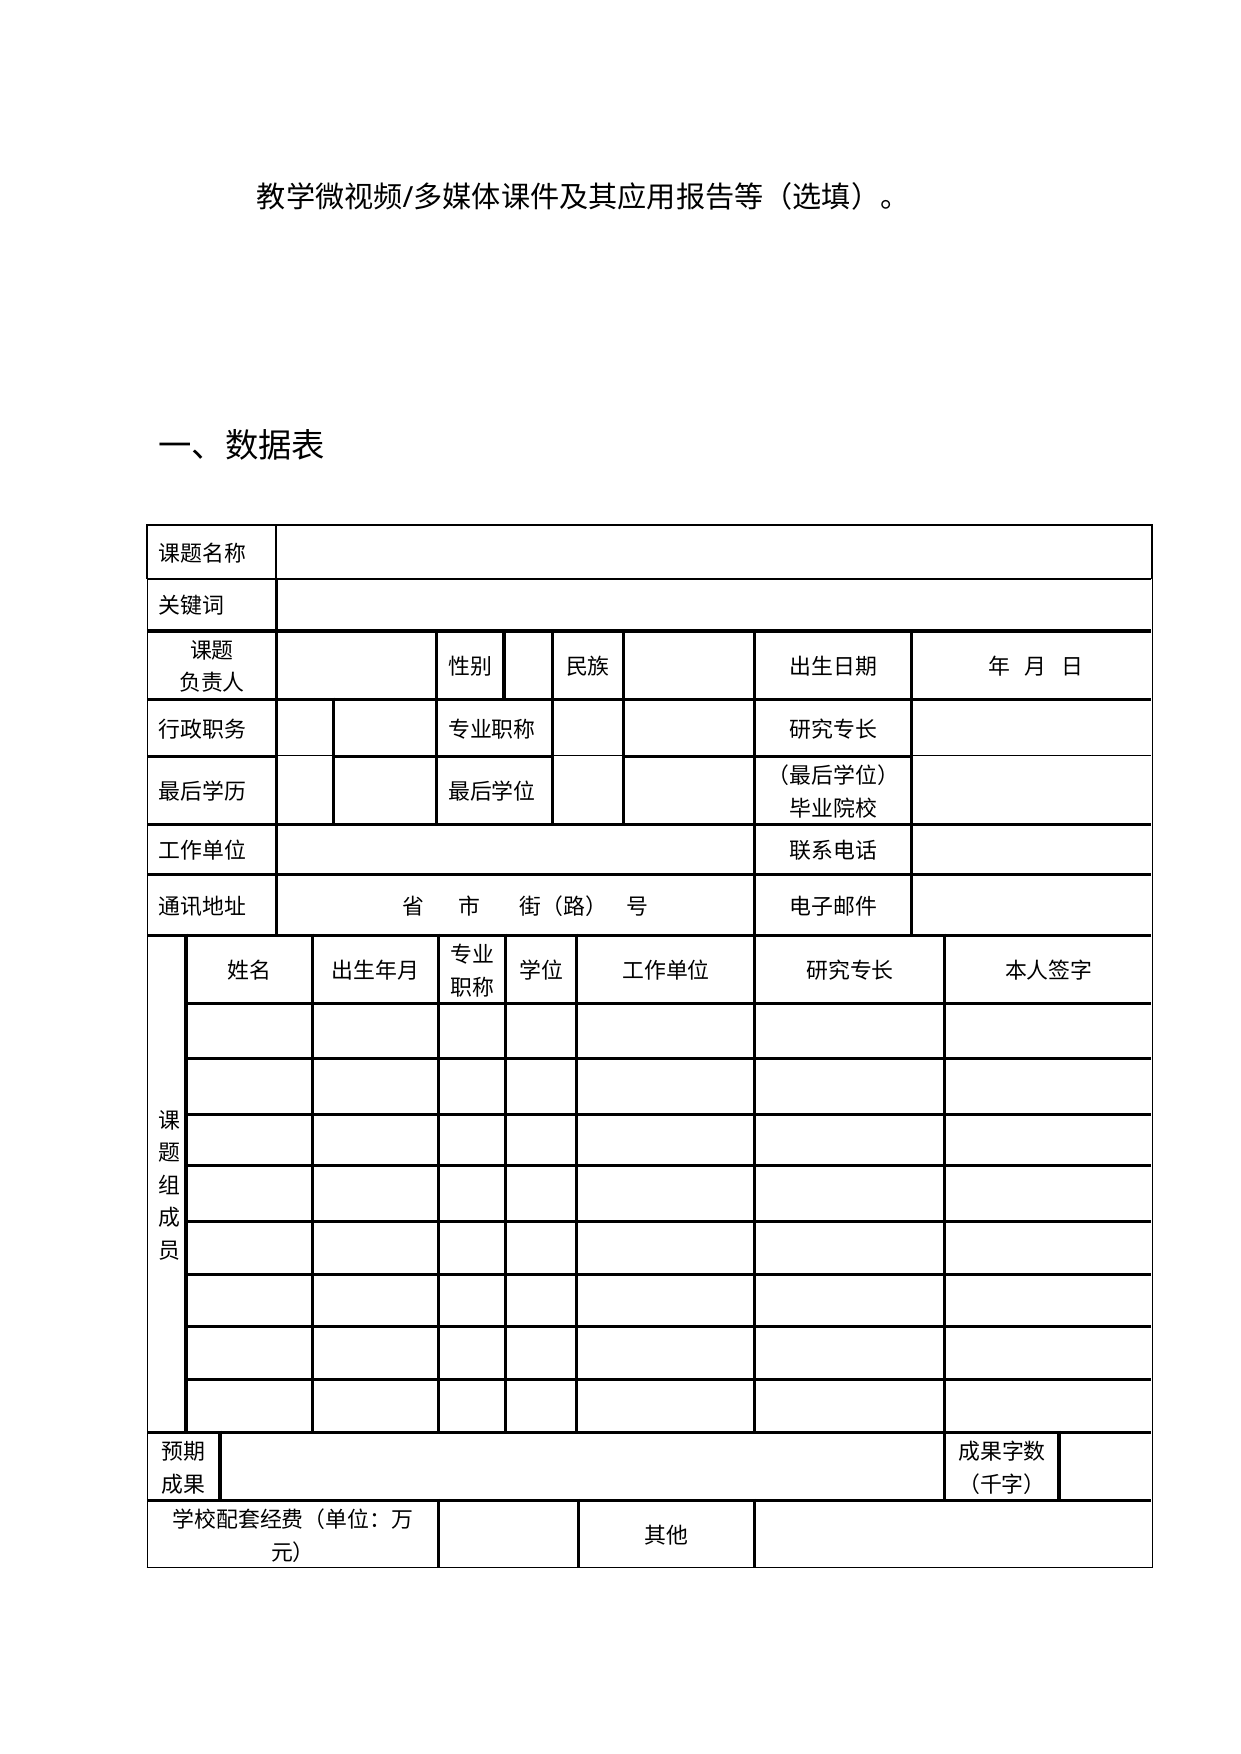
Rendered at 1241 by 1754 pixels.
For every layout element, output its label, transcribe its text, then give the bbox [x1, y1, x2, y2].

table_cell [188, 1328, 311, 1378]
table_cell 最后学历 [148, 758, 275, 823]
table_cell [188, 1005, 311, 1057]
table_cell [946, 1002, 1152, 1057]
table_cell [756, 1005, 943, 1057]
table_cell 关键词 [148, 580, 275, 629]
table_cell [913, 698, 1152, 754]
table_cell [913, 873, 1152, 933]
table_cell [507, 1223, 575, 1272]
table_cell [756, 1223, 943, 1272]
table_cell 年 月 日 [913, 629, 1152, 697]
table_cell [946, 1113, 1152, 1164]
table_cell 本人签字 [946, 934, 1152, 1002]
table_cell [946, 1378, 1152, 1431]
table_cell [506, 633, 551, 697]
text 一、数据表 [158, 411, 1082, 476]
table_cell 专业职称 [438, 701, 551, 754]
table_cell [314, 1328, 437, 1378]
table_cell [507, 1381, 575, 1431]
table_cell [507, 1005, 575, 1057]
table_cell [578, 1276, 753, 1325]
table_cell [756, 1116, 943, 1164]
table_cell [578, 1060, 753, 1113]
table_cell 最后学位 [438, 758, 551, 823]
table_cell [440, 1167, 504, 1220]
table_cell [756, 1499, 1152, 1567]
table_cell 预期成果 [148, 1434, 218, 1499]
table_header [277, 526, 1151, 578]
table_cell 研究专长 [756, 937, 943, 1002]
table_cell [440, 1381, 504, 1431]
table_cell [440, 1328, 504, 1378]
table_cell [278, 579, 1152, 629]
table_cell [578, 1116, 753, 1164]
table_cell [507, 1276, 575, 1325]
table_cell [440, 1276, 504, 1325]
table_cell [314, 1276, 437, 1325]
table_cell [554, 701, 622, 754]
table_cell [222, 1434, 943, 1499]
table_cell [507, 1167, 575, 1220]
table_cell [278, 756, 332, 823]
table_cell [946, 1325, 1152, 1378]
table_cell 联系电话 [756, 826, 910, 872]
table_cell [578, 1223, 753, 1272]
table_cell 出生日期 [756, 633, 910, 697]
table_cell [278, 826, 753, 872]
table_cell 行政职务 [148, 701, 275, 754]
table_cell [578, 1005, 753, 1057]
table_cell [314, 1223, 437, 1272]
table_cell [188, 1381, 311, 1431]
table_cell 工作单位 [148, 826, 275, 872]
table_cell [314, 1381, 437, 1431]
table_cell [314, 1167, 437, 1220]
table_cell [188, 1276, 311, 1325]
table_cell 电子邮件 [756, 876, 910, 933]
table_cell [756, 1276, 943, 1325]
table_cell [188, 1060, 311, 1113]
table_cell [578, 1381, 753, 1431]
table_cell 姓名 [188, 937, 311, 1002]
table_cell [440, 1502, 577, 1567]
table_cell [756, 1328, 943, 1378]
table_cell [278, 633, 435, 697]
table_cell [335, 701, 435, 754]
table_cell [335, 758, 435, 823]
table_cell [913, 755, 1152, 823]
table_cell [278, 701, 332, 754]
table_cell [756, 1167, 943, 1220]
table_cell （最后学位）毕业院校 [756, 758, 910, 823]
table_cell [913, 823, 1152, 872]
table_cell 性别 [438, 633, 502, 697]
table_cell [578, 1167, 753, 1220]
table_cell [756, 1060, 943, 1113]
table_cell 出生年月 [314, 937, 437, 1002]
table_cell [314, 1005, 437, 1057]
table_cell [188, 1167, 311, 1220]
table_cell [440, 1005, 504, 1057]
table_cell [946, 1220, 1152, 1272]
table_cell 学位 [507, 937, 575, 1002]
table_cell [554, 756, 622, 823]
table_header 课题名称 [148, 526, 275, 578]
table_cell [756, 1381, 943, 1431]
table_cell 课题 负责人 [148, 633, 275, 697]
table_cell [314, 1060, 437, 1113]
table_cell [946, 1057, 1152, 1113]
table_cell [507, 1060, 575, 1113]
table_cell 课题组成员 [148, 937, 184, 1431]
table_cell [625, 633, 753, 697]
table_cell [188, 1116, 311, 1164]
table_cell 通讯地址 [148, 876, 275, 933]
table_cell [314, 1116, 437, 1164]
table_cell [625, 701, 753, 754]
table_cell [507, 1328, 575, 1378]
table_cell 民族 [554, 633, 622, 697]
table_cell 研究专长 [756, 701, 910, 754]
table_cell 专业 职称 [440, 937, 504, 1002]
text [213, 162, 1082, 227]
table_cell [507, 1116, 575, 1164]
table_cell [440, 1116, 504, 1164]
table_cell [188, 1223, 311, 1272]
table_cell [946, 1273, 1152, 1325]
table_cell 其他 [580, 1502, 753, 1567]
table_cell 工作单位 [578, 937, 753, 1002]
table_cell [440, 1060, 504, 1113]
table_cell [1061, 1431, 1152, 1499]
table_cell [440, 1223, 504, 1272]
table_cell [625, 758, 753, 823]
table_cell 省 市 街（路） 号 [278, 876, 753, 933]
table_cell 成果字数（千字） [946, 1434, 1057, 1499]
table_cell [946, 1164, 1152, 1220]
table_cell [578, 1328, 753, 1378]
table_cell 学校配套经费（单位：万元） [148, 1502, 437, 1567]
